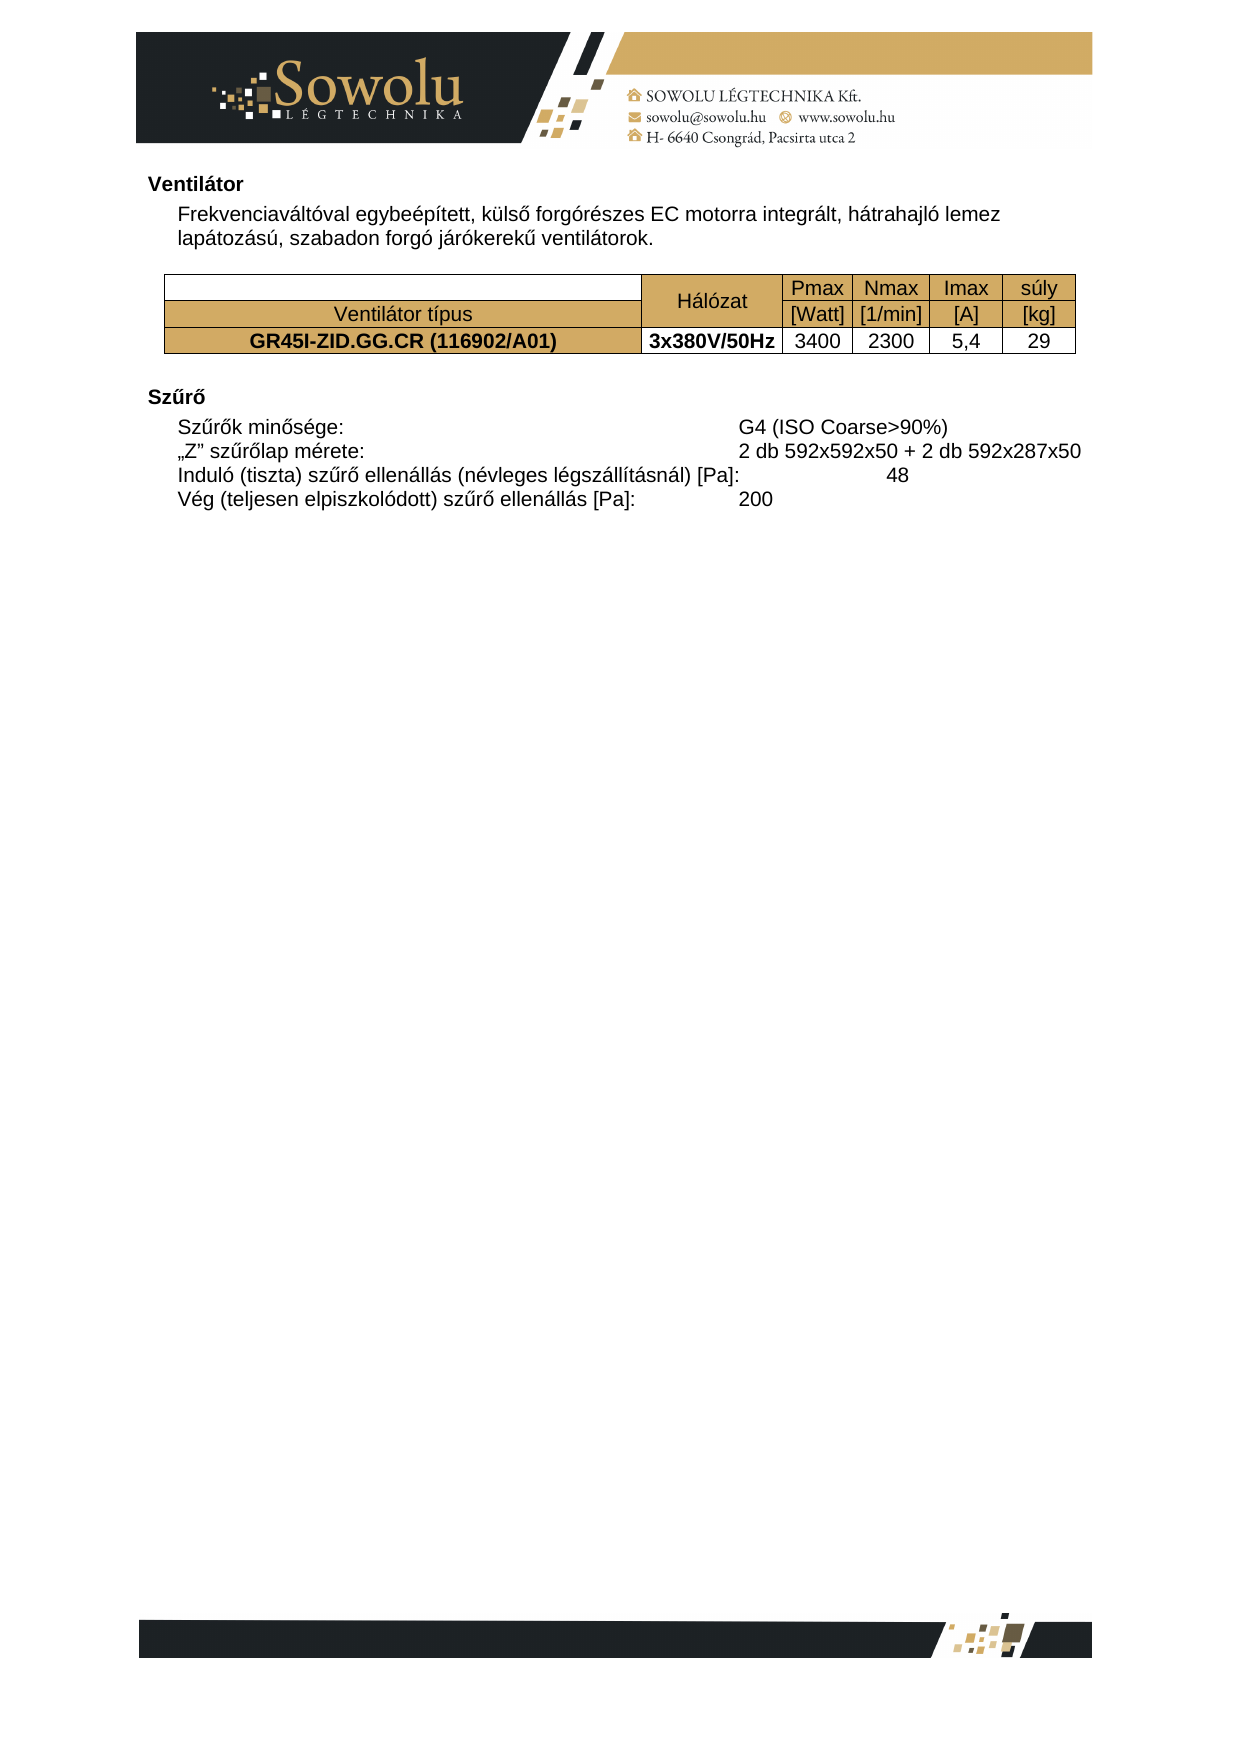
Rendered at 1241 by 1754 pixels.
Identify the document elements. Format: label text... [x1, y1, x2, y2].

table_header Imax [930, 275, 1002, 300]
table_header [165, 275, 641, 300]
table_cell 3400 [783, 328, 852, 353]
table_header Hálózat [642, 275, 782, 327]
text Szűrő [148, 384, 1093, 408]
table_cell [Watt] [783, 301, 852, 327]
text Induló (tiszta) szűrő ellenállás (névleges légszállításnál) [Pa]: 48 [177, 463, 1093, 487]
table_header Nmax [853, 275, 929, 300]
text „Z” szűrőlap mérete: 2 db 592x592x50 + 2 db 592x287x50 [177, 439, 1093, 463]
table_cell Ventilátor típus [165, 301, 641, 327]
picture [136, 32, 1093, 149]
table_cell [kg] [1003, 301, 1075, 327]
table_cell 29 [1003, 328, 1075, 353]
table_cell [1/min] [853, 301, 929, 327]
text Ventilátor [148, 172, 1093, 196]
text Frekvenciaváltóval egybeépített, külső forgórészes EC motorra integrált, hátrahajló lemez lapátozású, szabadon forgó járókerekű ventilátorok. [177, 202, 1093, 250]
picture [139, 1613, 1092, 1658]
table_cell 3x380V/50Hz [642, 328, 782, 353]
text Szűrők minősége: G4 (ISO Coarse>90%) [177, 415, 1093, 439]
table_cell GR45I-ZID.GG.CR (116902/A01) [165, 328, 641, 353]
table_cell 2300 [853, 328, 929, 353]
table_cell [A] [930, 301, 1002, 327]
text Vég (teljesen elpiszkolódott) szűrő ellenállás [Pa]: 200 [177, 487, 1093, 511]
table_cell 5,4 [930, 328, 1002, 353]
table_header súly [1003, 275, 1075, 300]
table_header Pmax [783, 275, 852, 300]
